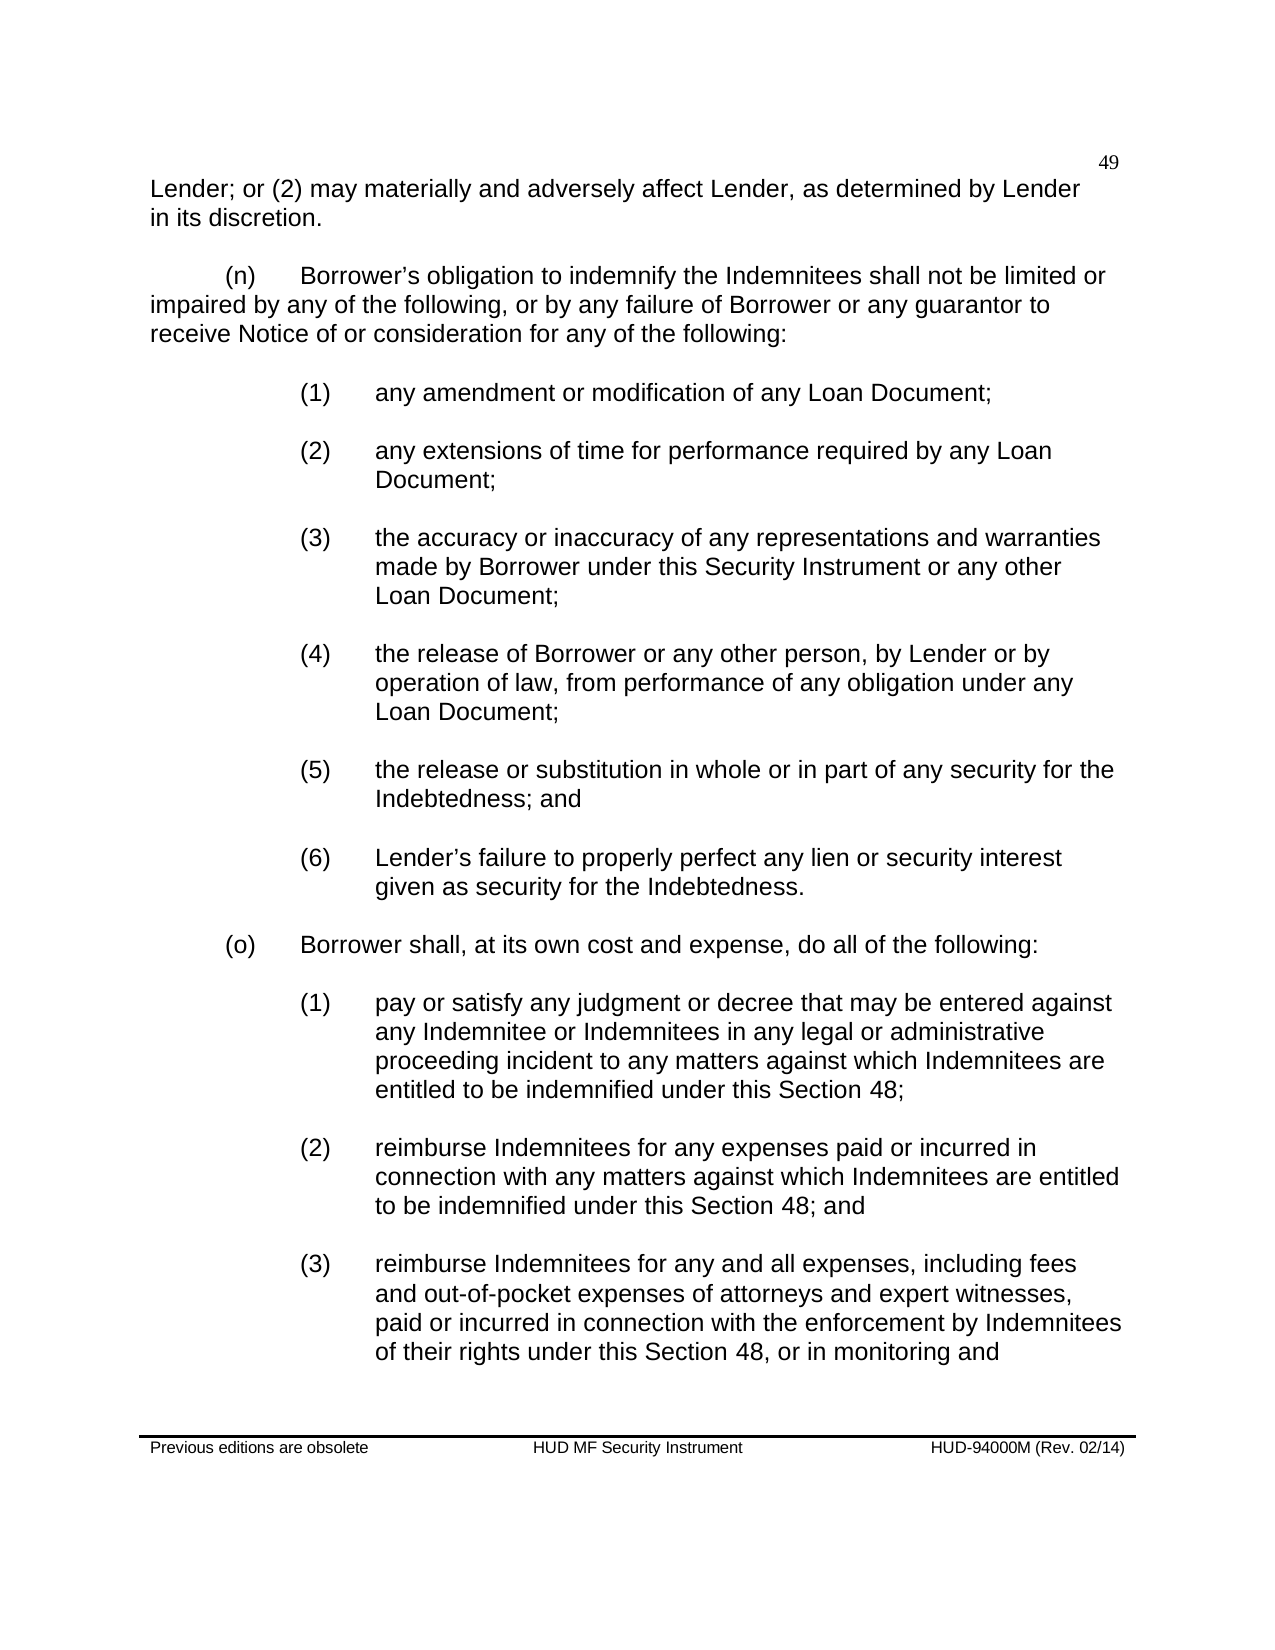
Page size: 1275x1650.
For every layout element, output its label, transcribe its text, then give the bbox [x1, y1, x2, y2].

text (o) Borrower shall, at its own cost and expense, do all of the following: [150, 930, 1125, 959]
text (1) pay or satisfy any judgment or decree that may be entered against any Indemnitee or Indemnitees in any legal or administrative proceeding incident to any matters against which Indemnitees are entitled to be indemnified under this Section 48; [300, 988, 1125, 1104]
text (6) Lender’s failure to properly perfect any lien or security interest given as security for the Indebtedness. [300, 842, 1125, 901]
text (3) the accuracy or inaccuracy of any representations and warranties made by Borrower under this Security Instrument or any other Loan Document; [300, 523, 1125, 610]
text (2) reimburse Indemnitees for any expenses paid or incurred in connection with any matters against which Indemnitees are entitled to be indemnified under this Section 48; and [300, 1133, 1125, 1220]
text (5) the release or substitution in whole or in part of any security for the Indebtedness; and [300, 755, 1125, 813]
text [300, 1249, 1125, 1366]
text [150, 174, 1125, 232]
text (n) Borrower’s obligation to indemnify the Indemnitees shall not be limited or impaired by any of the following, or by any failure of Borrower or any guarantor to receive Notice of or consideration for any of the following: [150, 261, 1125, 348]
text (4) the release of Borrower or any other person, by Lender or by operation of law, from performance of any obligation under any Loan Document; [300, 639, 1125, 726]
text (2) any extensions of time for performance required by any Loan Document; [300, 436, 1125, 494]
text (1) any amendment or modification of any Loan Document; [300, 377, 1125, 407]
